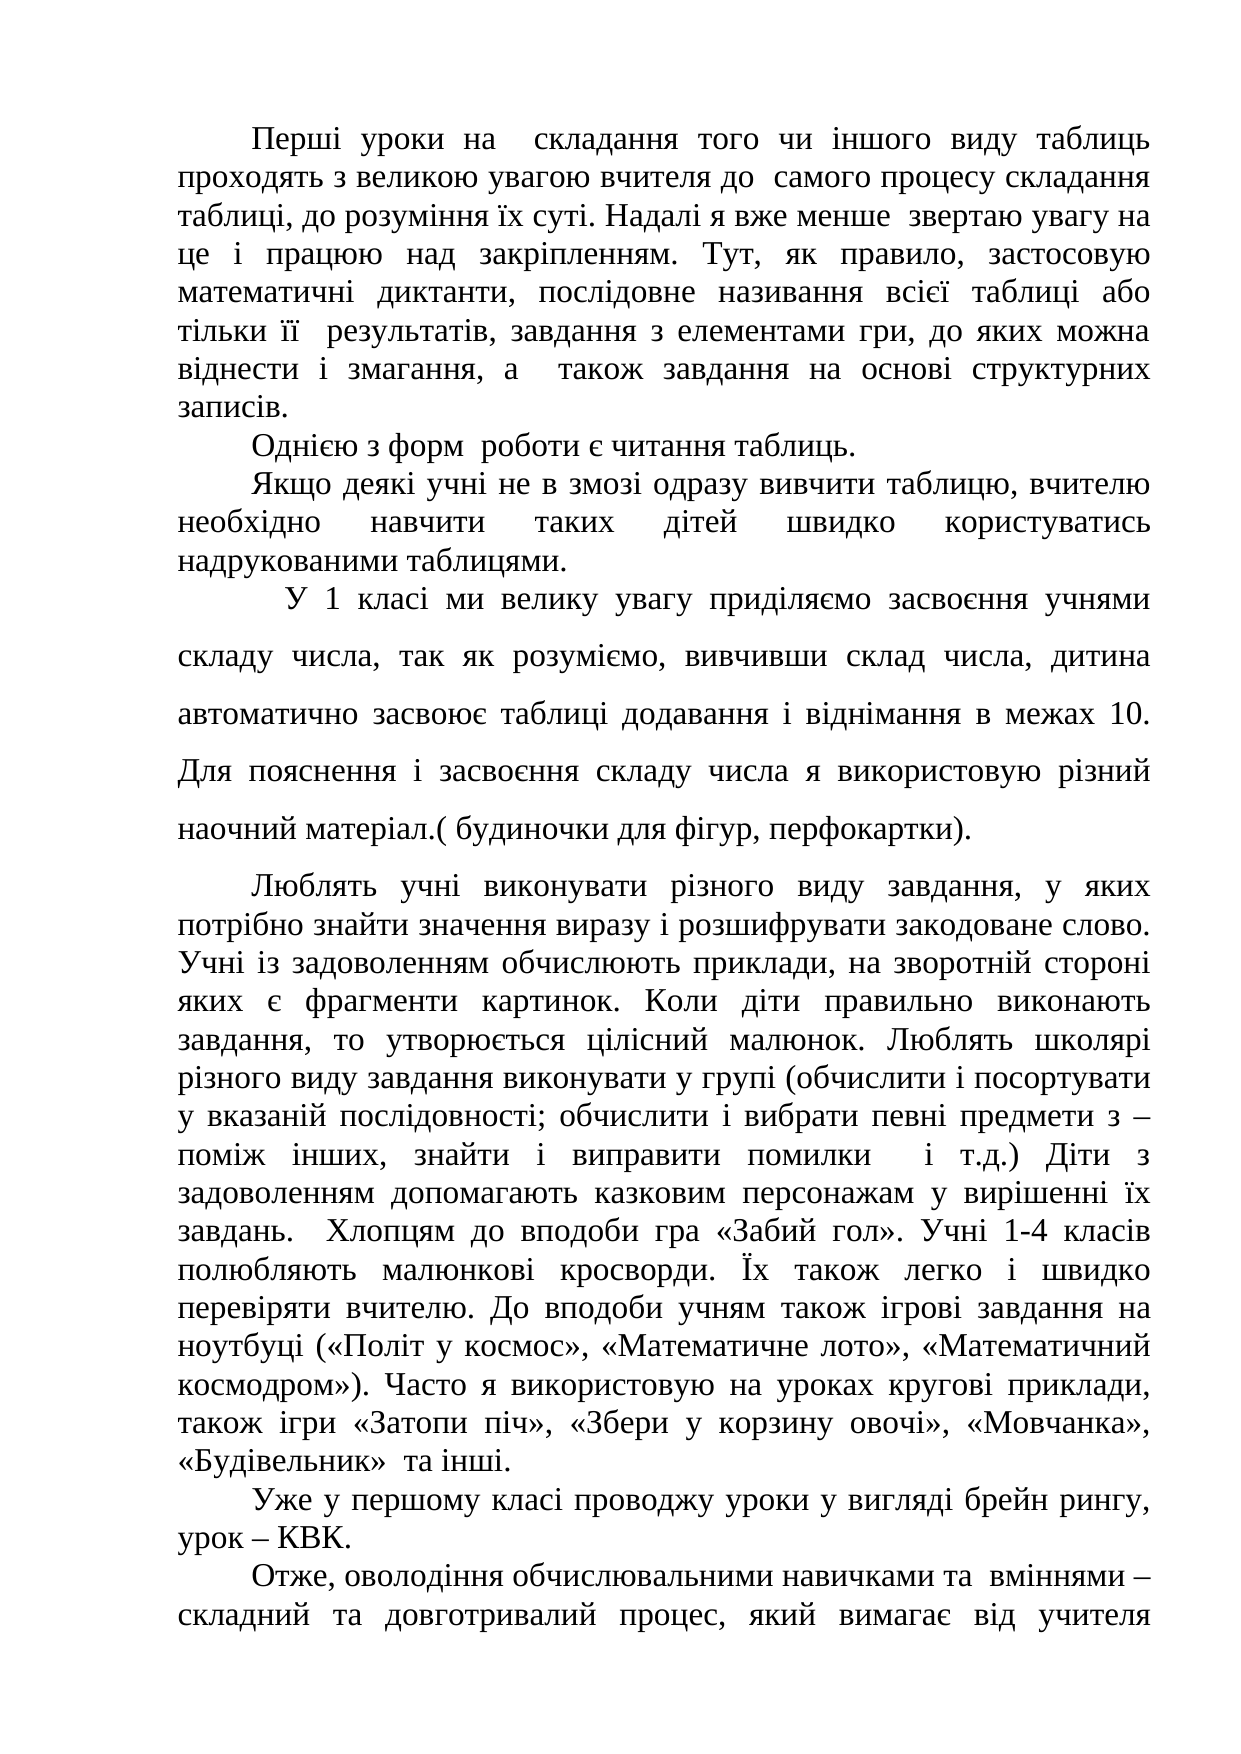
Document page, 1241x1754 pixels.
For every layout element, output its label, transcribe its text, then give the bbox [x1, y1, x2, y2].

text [177, 1556, 1152, 1632]
text Якщо деякі учні не в змозі одразу вивчити таблицю, вчителю необхідно навчити таких дітей швидко користуватись надрукованими таблицями. [177, 463, 1152, 578]
text Люблять учні виконувати різного виду завдання, у яких потрібно знайти значення виразу і розшифрувати закодоване слово. Учні із задоволенням обчислюють приклади, на зворотній стороні яких є фрагменти картинок. Коли діти правильно виконають завдання, то утворюється цілісний малюнок. Люблять школярі різного виду завдання виконувати у групі (обчислити і посортувати у вказаній послідовності; обчислити і вибрати певні предмети з –поміж інших, знайти і виправити помилки і т.д.) Діти з задоволенням допомагають казковим персонажам у вирішенні їх завдань. Хлопцям до вподоби гра «Забий гол». Учні 1-4 класів полюбляють малюнкові кросворди. Їх також легко і швидко перевіряти вчителю. До вподоби учням також ігрові завдання на ноутбуці («Політ у космос», «Математичне лото», «Математичний космодром»). Часто я використовую на уроках кругові приклади, також ігри «Затопи піч», «Збери у корзину овочі», «Мовчанка», «Будівельник» та інші. [177, 866, 1152, 1479]
text Перші уроки на складання того чи іншого виду таблиць проходять з великою увагою вчителя до самого процесу складання таблиці, до розуміння їх суті. Надалі я вже менше звертаю увагу на це і працюю над закріпленням. Тут, як правило, застосовую математичні диктанти, послідовне називання всієї таблиці або тільки її результатів, завдання з елементами гри, до яких можна віднести і змагання, а також завдання на основі структурних записів. [177, 118, 1152, 425]
text Уже у першому класі проводжу уроки у вигляді брейн рингу, урок – КВК. [177, 1479, 1152, 1556]
text Однією з форм роботи є читання таблиць. [177, 425, 1152, 463]
text У 1 класі ми велику увагу приділяємо засвоєння учнями складу числа, так як розуміємо, вивчивши склад числа, дитина автоматично засвоює таблиці додавання і віднімання в межах 10. Для пояснення і засвоєння складу числа я використовую різний наочний матеріал.( будиночки для фігур, перфокартки). [177, 578, 1152, 846]
